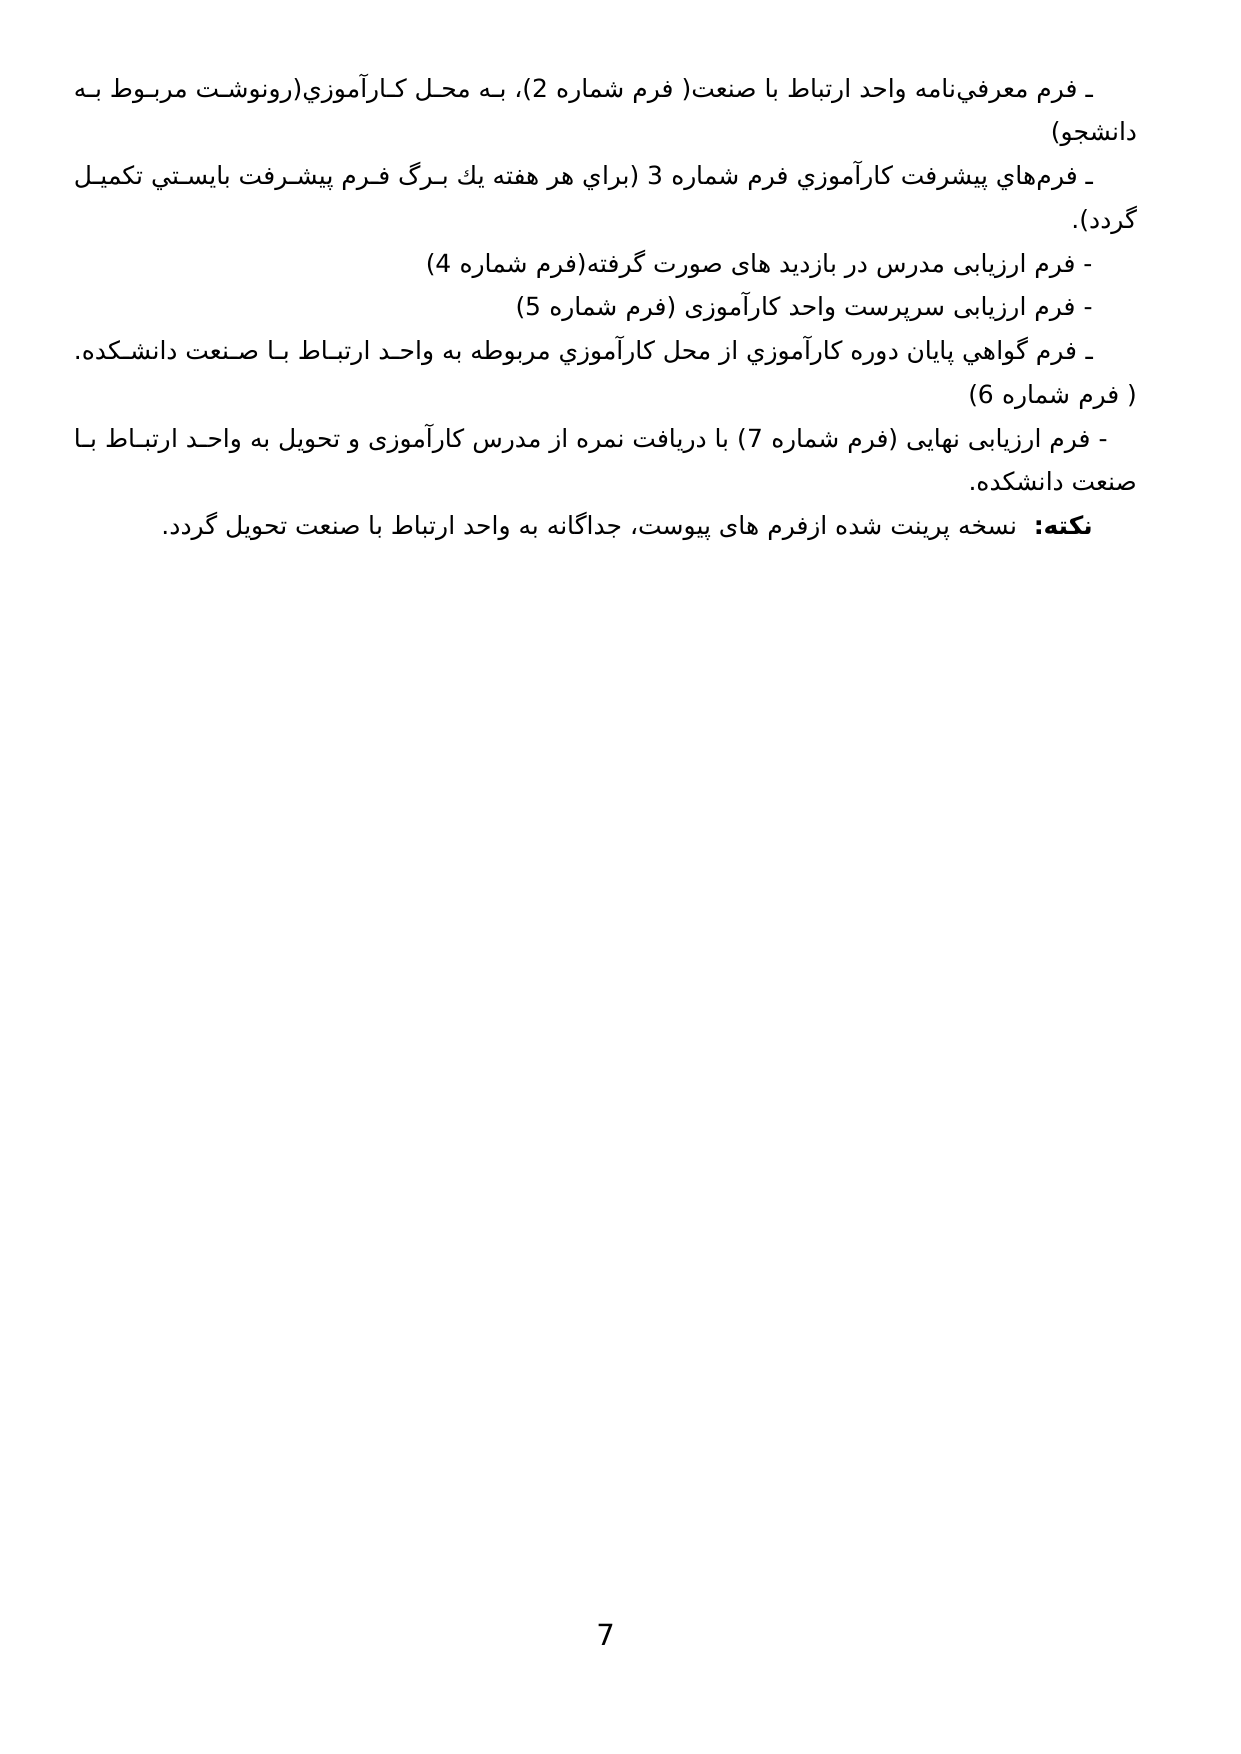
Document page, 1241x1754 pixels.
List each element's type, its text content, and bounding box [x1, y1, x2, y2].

text ـ فرم‌هاي پيشرفت كارآموزي فرم شماره 3 (براي هر هفته يك برگ فرم پيشرفت بايستي تكميل گردد). [74, 161, 1137, 234]
text نکته: نسخه پرینت شده ازفرم های پیوست، جداگانه به واحد ارتباط با صنعت تحويل گردد. [74, 511, 1137, 541]
text - فرم ارزیابی مدرس در بازدید های صورت گرفته(فرم شماره 4) [74, 249, 1137, 278]
text ـ فرم گواهي پايان دوره كارآموزي از محل کارآموزي مربوطه به واحد ارتباط با صنعت دانشکده. ( فرم شماره 6) [74, 336, 1137, 409]
text - فرم ارزیابی سرپرست واحد کارآموزی (فرم شماره 5) [74, 293, 1137, 322]
text ـ فرم معرفي‌نامه واحد ارتباط با صنعت( فرم شماره 2)، به محل كارآموزي(رونوشت مربوط به دانشجو) [74, 74, 1137, 147]
text - فرم ارزیابی نهایی (فرم شماره 7) با دریافت نمره از مدرس کارآموزی و تحویل به واحد ارتباط با صنعت دانشکده. [74, 424, 1137, 497]
